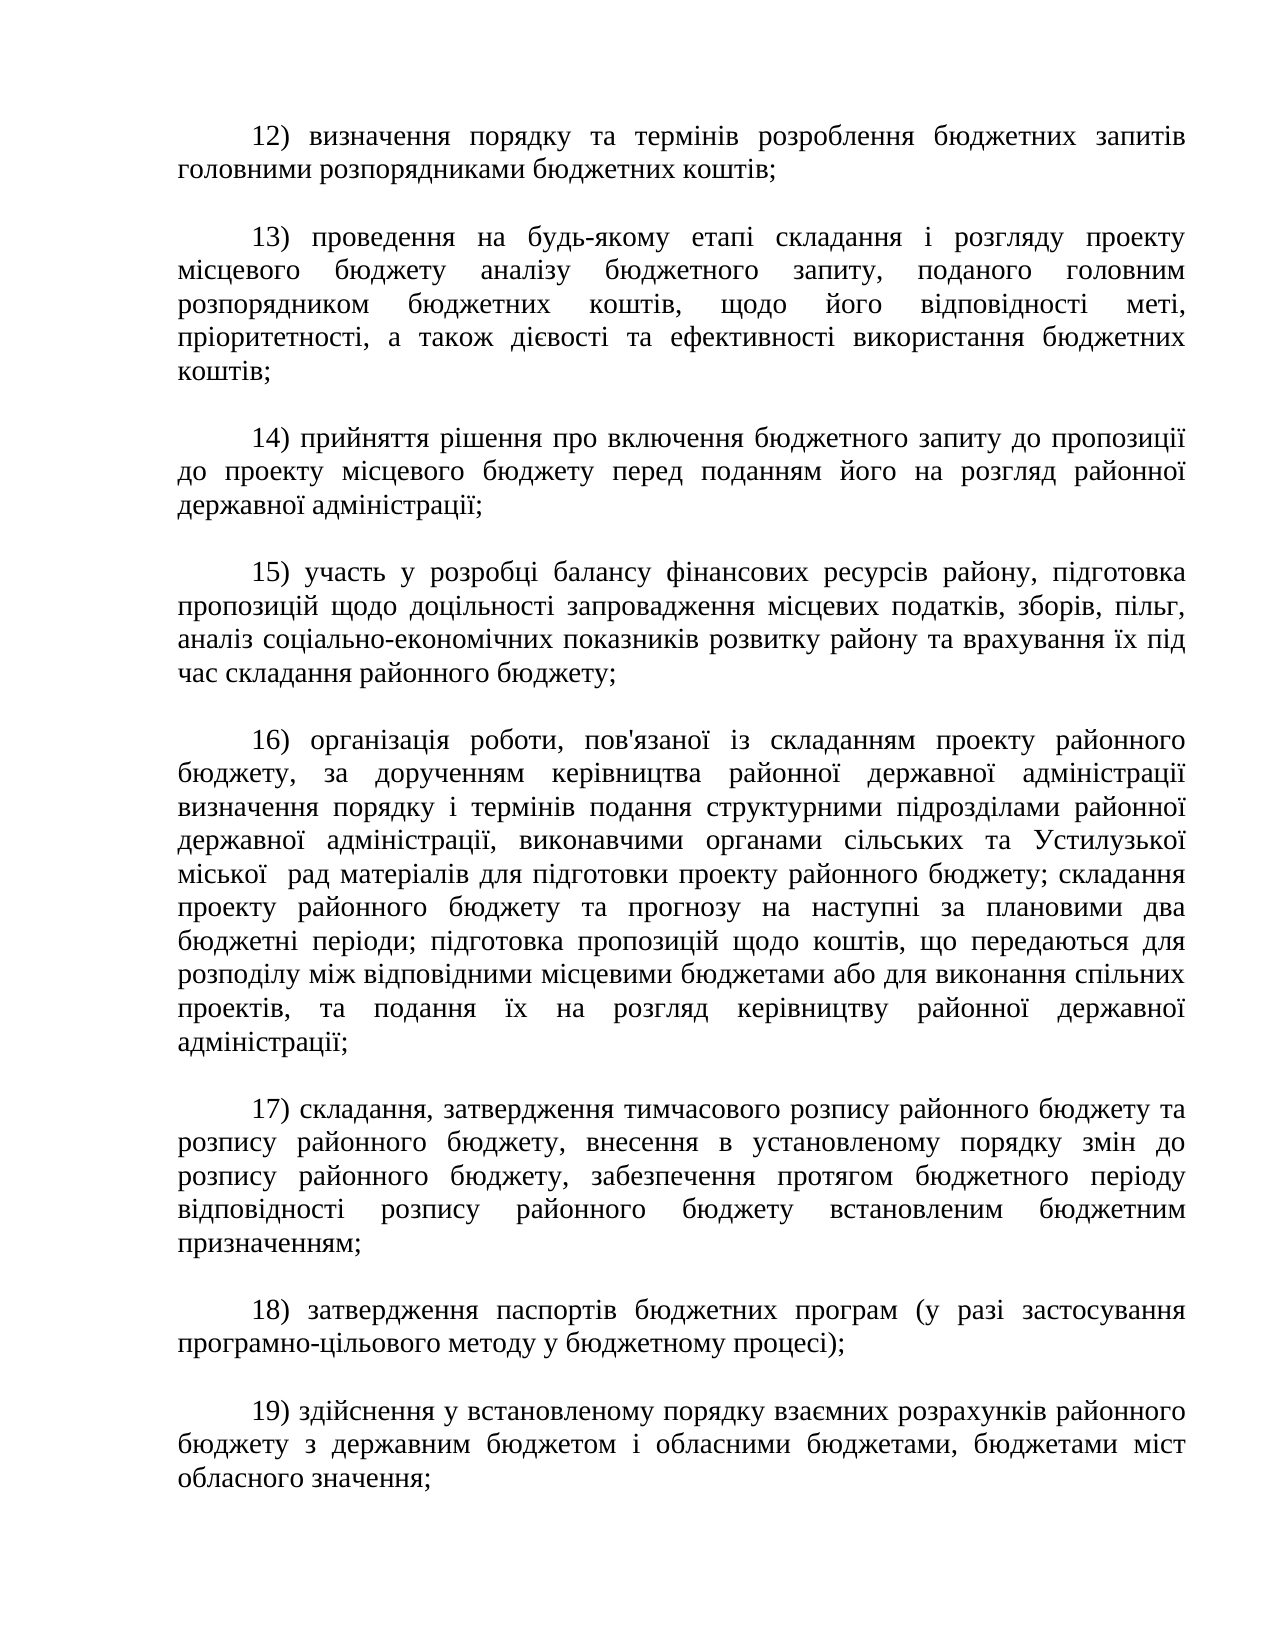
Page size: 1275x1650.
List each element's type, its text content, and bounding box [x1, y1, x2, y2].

text 15) участь у розробці балансу фінансових ресурсів району, підготовка пропозицій щодо доцільності запровадження місцевих податків, зборів, пільг, аналіз соціально-економічних показників розвитку району та врахування їх під час складання районного бюджету; [177, 554, 1186, 688]
text 12) визначення порядку та термінів розроблення бюджетних запитів головними розпорядниками бюджетних коштів; [177, 118, 1186, 185]
text 16) організація роботи, пов'язаної із складанням проекту районного бюджету, за дорученням керівництва районної державної адміністрації визначення порядку і термінів подання структурними підрозділами районної державної адміністрації, виконавчими органами сільських та Устилузької міської рад матеріалів для підготовки проекту районного бюджету; складання проекту районного бюджету та прогнозу на наступні за плановими два бюджетні періоди; підготовка пропозицій щодо коштів, що передаються для розподілу між відповідними місцевими бюджетами або для виконання спільних проектів, та подання їх на розгляд керівництву районної державної адміністрації; [177, 722, 1186, 1057]
text 19) здійснення у встановленому порядку взаємних розрахунків районного бюджету з державним бюджетом і обласними бюджетами, бюджетами міст обласного значення; [177, 1393, 1186, 1493]
text 18) затвердження паспортів бюджетних програм (у разі застосування програмно-цільового методу у бюджетному процесі); [177, 1292, 1186, 1359]
text 13) проведення на будь-якому етапі складання і розгляду проекту місцевого бюджету аналізу бюджетного запиту, поданого головним розпорядником бюджетних коштів, щодо його відповідності меті, пріоритетності, а також дієвості та ефективності використання бюджетних коштів; [177, 219, 1186, 386]
text 17) складання, затвердження тимчасового розпису районного бюджету та розпису районного бюджету, внесення в установленому порядку змін до розпису районного бюджету, забезпечення протягом бюджетного періоду відповідності розпису районного бюджету встановленим бюджетним призначенням; [177, 1091, 1186, 1258]
text 14) прийняття рішення про включення бюджетного запиту до пропозиції до проекту місцевого бюджету перед поданням його на розгляд районної державної адміністрації; [177, 420, 1186, 521]
